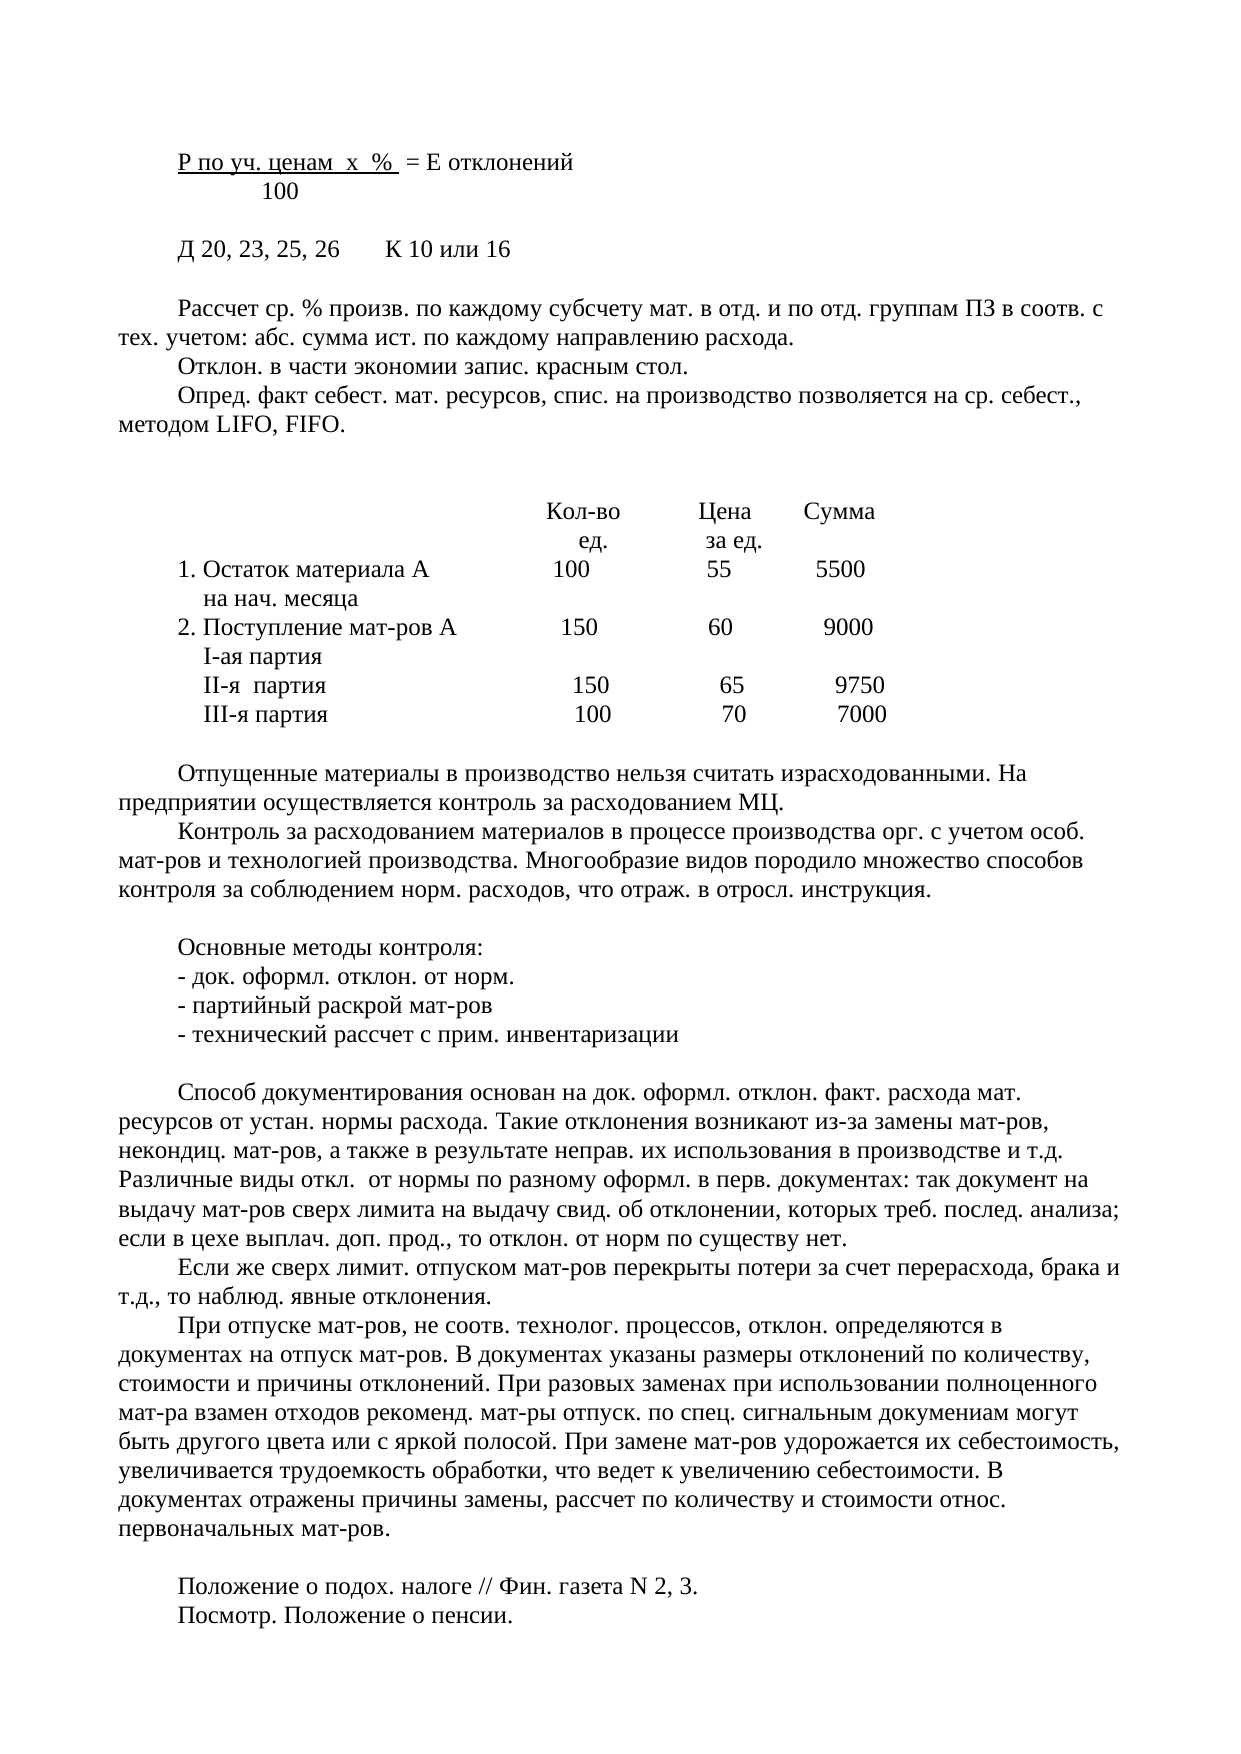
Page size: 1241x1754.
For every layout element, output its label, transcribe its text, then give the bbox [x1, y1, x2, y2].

text II-я партия 150 65 9750 [118, 670, 1122, 699]
text Опред. факт себест. мат. ресурсов, спис. на производство позволяется на ср. себест., методом LIFO, FIFO. [118, 380, 1122, 438]
text I-ая партия [118, 641, 1122, 670]
text 100 [118, 176, 1122, 205]
text Контроль за расходованием материалов в процессе производства орг. с учетом особ. мат-ров и технологией производства. Многообразие видов породило множество способов контроля за соблюдением норм. расходов, что отраж. в отросл. инструкция. [118, 816, 1122, 903]
text Если же сверх лимит. отпуском мат-ров перекрыты потери за счет перерасхода, брака и т.д., то наблюд. явные отклонения. [118, 1252, 1122, 1310]
text ед. за ед. [118, 525, 1122, 554]
text Отпущенные материалы в производство нельзя считать израсходованными. На предприятии осуществляется контроль за расходованием МЦ. [118, 757, 1122, 816]
text - партийный раскрой мат-ров [118, 990, 1122, 1019]
text При отпуске мат-ров, не соотв. технолог. процессов, отклон. определяются в документах на отпуск мат-ров. В документах указаны размеры отклонений по количеству, стоимости и причины отклонений. При разовых заменах при использовании полноценного мат-ра взамен отходов рекоменд. мат-ры отпуск. по спец. сигнальным докумениам могут быть другого цвета или с яркой полосой. При замене мат-ров удорожается их себестоимость, увеличивается трудоемкость обработки, что ведет к увеличению себестоимости. В документах отражены причины замены, рассчет по количеству и стоимости относ. первоначальных мат-ров. [118, 1310, 1122, 1542]
text Посмотр. Положение о пенсии. [118, 1600, 1122, 1629]
text Кол-во Цена Сумма [118, 496, 1122, 525]
text - док. оформл. отклон. от норм. [118, 961, 1122, 990]
text - технический рассчет с прим. инвентаризации [118, 1019, 1122, 1048]
text Р по уч. ценам х % = Е отклонений [118, 147, 1122, 176]
text Рассчет ср. % произв. по каждому субсчету мат. в отд. и по отд. группам ПЗ в соотв. с тех. учетом: абс. сумма ист. по каждому направлению расхода. [118, 292, 1122, 351]
text Способ документирования основан на док. оформл. отклон. факт. расхода мат. ресурсов от устан. нормы расхода. Такие отклонения возникают из-за замены мат-ров, некондиц. мат-ров, а также в результате неправ. их использования в производстве и т.д. Различные виды откл. от нормы по разному оформл. в перв. документах: так документ на выдачу мат-ров сверх лимита на выдачу свид. об отклонении, которых треб. послед. анализа; если в цехе выплач. доп. прод., то отклон. от норм по существу нет. [118, 1077, 1122, 1252]
text на нач. месяца [118, 583, 1122, 612]
text 2. Поступление мат-ров А 150 60 9000 [118, 612, 1122, 641]
text Положение о подох. налоге // Фин. газета N 2, 3. [118, 1571, 1122, 1600]
text Отклон. в части экономии запис. красным стол. [118, 351, 1122, 380]
text III-я партия 100 70 7000 [118, 699, 1122, 728]
text Д 20, 23, 25, 26 К 10 или 16 [118, 234, 1122, 263]
text Основные методы контроля: [118, 932, 1122, 961]
text 1. Остаток материала А 100 55 5500 [118, 554, 1122, 583]
